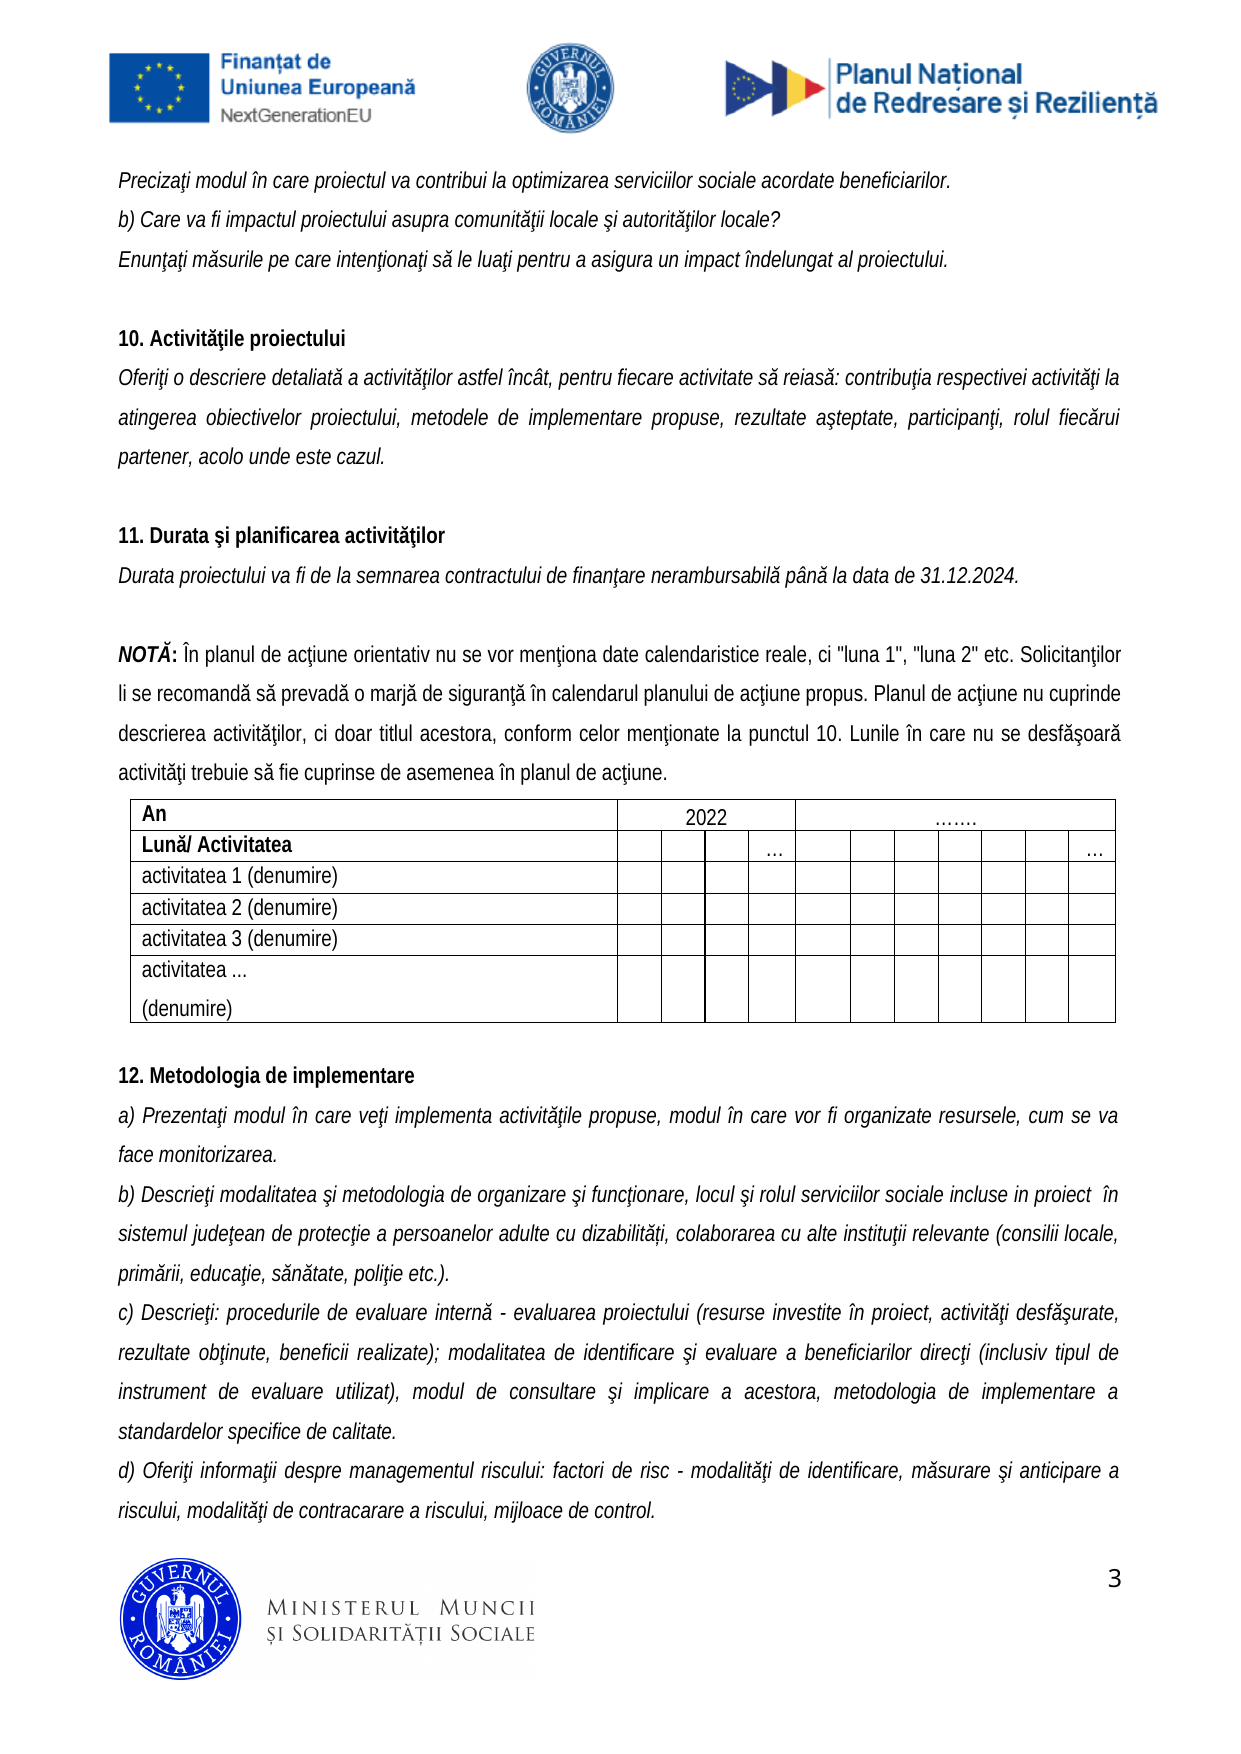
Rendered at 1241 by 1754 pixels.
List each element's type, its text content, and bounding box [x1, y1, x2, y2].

table_cell [749, 925, 795, 955]
table_cell [1026, 925, 1068, 955]
table_cell [749, 956, 795, 1022]
text a) Prezentaţi modul în care veţi implementa activităţile propuse, modul în care vor fi organizate resursele, cum se va face monitorizarea. [118, 1102, 1122, 1168]
table_cell [1069, 925, 1115, 955]
table_cell [939, 925, 981, 955]
table_cell [796, 956, 850, 1022]
table_cell [939, 862, 981, 892]
table_cell [895, 894, 938, 924]
table_header An [131, 800, 617, 830]
table_cell Lună/ Activitatea [131, 831, 617, 861]
table_cell activitatea ... (denumire) [131, 956, 617, 1022]
table_cell [1069, 862, 1115, 892]
table_cell [796, 925, 850, 955]
table_cell [1026, 894, 1068, 924]
table_cell [749, 894, 795, 924]
table_cell [662, 831, 704, 861]
table_cell [895, 925, 938, 955]
table_cell [662, 956, 704, 1022]
table_cell activitatea 1 (denumire) [131, 862, 617, 892]
table_cell [662, 894, 704, 924]
text 10. Activităţile proiectului [118, 325, 1122, 351]
table_cell [706, 956, 748, 1022]
table_cell [662, 925, 704, 955]
table_cell [851, 862, 894, 892]
table_cell [618, 862, 661, 892]
text NOTĂ: În planul de acţiune orientativ nu se vor menţiona date calendaristice reale, ci "luna 1", "luna 2" etc. Solicitanţilor li se recomandă să prevadă o marjă de siguranţă în calendarul planului de acţiune propus. Planul de acţiune nu cuprinde descrierea activităţilor, ci doar titlul acestora, conform celor menţionate la punctul 10. Lunile în care nu se desfăşoară activităţi trebuie să fie cuprinse de asemenea în planul de acţiune. [118, 641, 1122, 786]
table_cell [982, 925, 1025, 955]
table_cell [939, 831, 981, 861]
table_cell [851, 956, 894, 1022]
table_cell [851, 831, 894, 861]
table_cell [939, 894, 981, 924]
table_cell [982, 831, 1025, 861]
table_cell [1026, 862, 1068, 892]
table_cell [895, 956, 938, 1022]
text c) Descrieţi: procedurile de evaluare internă - evaluarea proiectului (resurse investite în proiect, activităţi desfăşurate, rezultate obţinute, beneficii realizate); modalitatea de identificare şi evaluare a beneficiarilor direcţi (inclusiv tipul de instrument de evaluare utilizat), modul de consultare şi implicare a acestora, metodologia de implementare a standardelor specifice de calitate. [118, 1299, 1122, 1444]
text Enunţaţi măsurile pe care intenţionaţi să le luaţi pentru a asigura un impact îndelungat al proiectului. [118, 246, 1122, 272]
table_cell [618, 925, 661, 955]
table_cell [618, 831, 661, 861]
table_cell [796, 894, 850, 924]
table_cell [706, 862, 748, 892]
table_cell … [749, 831, 795, 861]
table_cell [618, 956, 661, 1022]
table_cell [706, 831, 748, 861]
table_cell activitatea 2 (denumire) [131, 894, 617, 924]
table_cell [749, 862, 795, 892]
table_header 2022 [618, 800, 795, 830]
table_cell [895, 862, 938, 892]
table_cell [796, 862, 850, 892]
picture [56, 23, 1164, 154]
table_cell [851, 894, 894, 924]
table_cell activitatea 3 (denumire) [131, 925, 617, 955]
table_cell [1026, 831, 1068, 861]
table_cell [895, 831, 938, 861]
table_cell [982, 894, 1025, 924]
table_cell [706, 894, 748, 924]
table_cell [618, 894, 661, 924]
table_cell [706, 925, 748, 955]
table_cell [1069, 956, 1115, 1022]
picture [118, 1556, 534, 1681]
table_header ……. [796, 800, 1115, 830]
table_cell [796, 831, 850, 861]
table_cell [982, 862, 1025, 892]
text Durata proiectului va fi de la semnarea contractului de finanţare nerambursabilă până la data de 31.12.2024. [118, 562, 1122, 588]
text d) Oferiţi informaţii despre managementul riscului: factori de risc - modalităţi de identificare, măsurare şi anticipare a riscului, modalităţi de contracarare a riscului, mijloace de control. [118, 1457, 1122, 1523]
table_cell [1069, 894, 1115, 924]
text 12. Metodologia de implementare [118, 1062, 1122, 1089]
text b) Care va fi impactul proiectului asupra comunităţii locale şi autorităţilor locale? [118, 206, 1122, 233]
table_cell [982, 956, 1025, 1022]
table_cell [1026, 956, 1068, 1022]
table_cell … [1069, 831, 1115, 861]
table_cell [851, 925, 894, 955]
text 11. Durata şi planificarea activităţilor [118, 522, 1122, 549]
text Oferiţi o descriere detaliată a activităţilor astfel încât, pentru fiecare activitate să reiasă: contribuţia respectivei activităţi la atingerea obiectivelor proiectului, metodele de implementare propuse, rezultate aşteptate, participanţi, rolul fiecărui partener, acolo unde este cazul. [118, 364, 1122, 470]
table_cell [939, 956, 981, 1022]
table_cell [662, 862, 704, 892]
text Precizaţi modul în care proiectul va contribui la optimizarea serviciilor sociale acordate beneficiarilor. [118, 149, 1122, 193]
text b) Descrieţi modalitatea şi metodologia de organizare şi funcţionare, locul şi rolul serviciilor sociale incluse in proiect în sistemul judeţean de protecţie a persoanelor adulte cu dizabilități, colaborarea cu alte instituţii relevante (consilii locale, primării, educaţie, sănătate, poliţie etc.). [118, 1181, 1122, 1286]
